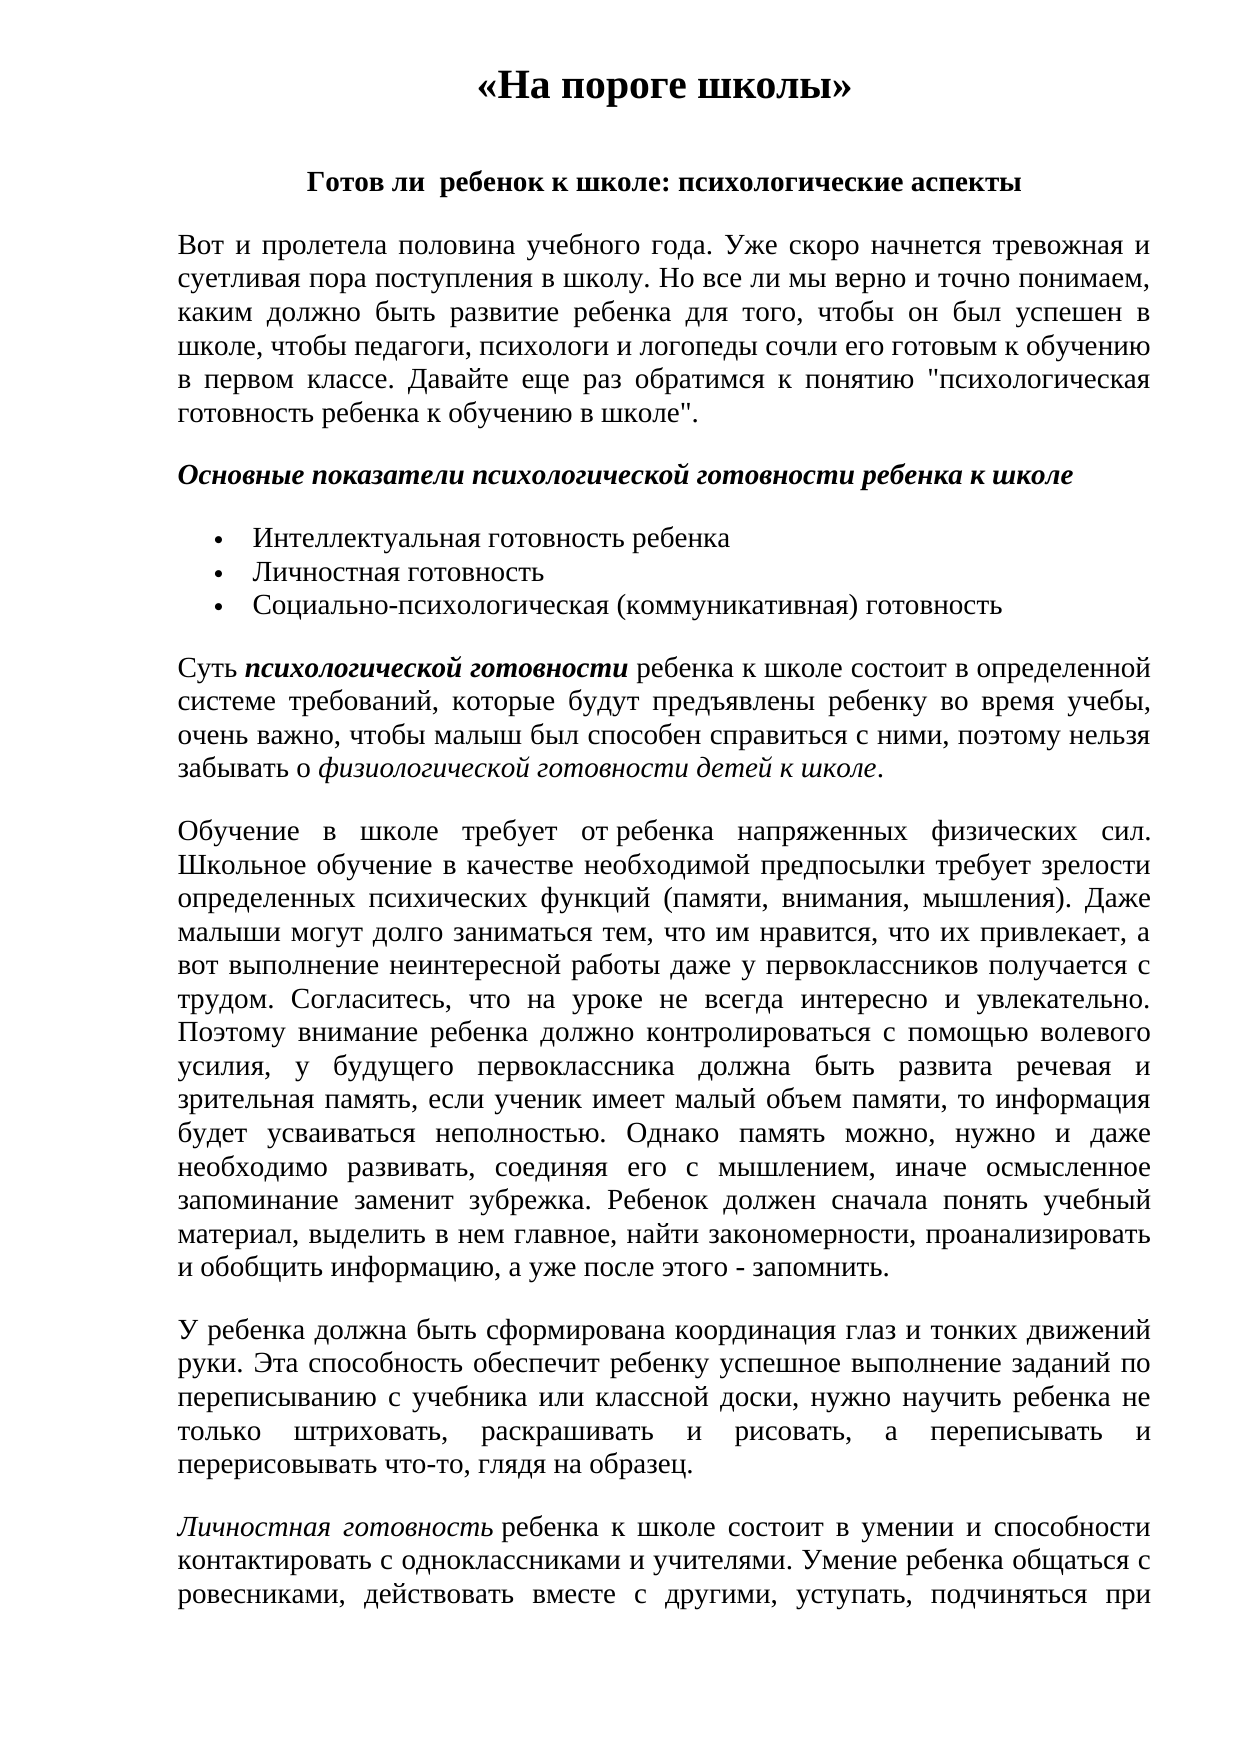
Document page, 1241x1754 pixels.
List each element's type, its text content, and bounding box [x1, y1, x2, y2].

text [177, 1509, 1152, 1609]
list Социально-психологическая (коммуникативная) готовность [215, 587, 1152, 621]
text Суть психологической готовности ребенка к школе состоит в определенной системе требований, которые будут предъявлены ребенку во время учебы, очень важно, чтобы малыш был способен справиться с ними, поэтому нельзя забывать о физиологической готовности детей к школе. [177, 650, 1152, 784]
list Личностная готовность [215, 554, 1152, 587]
text «На пороге школы» [177, 59, 1152, 135]
text Готов ли ребенок к школе: психологические аспекты [177, 164, 1152, 198]
text Вот и пролетела половина учебного года. Уже скоро начнется тревожная и суетливая пора поступления в школу. Но все ли мы верно и точно понимаем, каким должно быть развитие ребенка для того, чтобы он был успешен в школе, чтобы педагоги, психологи и логопеды сочли его готовым к обучению в первом классе. Давайте еще раз обратимся к понятию "психологическая готовность ребенка к обучению в школе". [177, 227, 1152, 428]
text У ребенка должна быть сформирована координация глаз и тонких движений руки. Эта способность обеспечит ребенку успешное выполнение заданий по переписыванию с учебника или классной доски, нужно научить ребенка не только штриховать, раскрашивать и рисовать, а переписывать и перерисовывать что-то, глядя на образец. [177, 1312, 1152, 1480]
text Основные показатели психологической готовности ребенка к школе [177, 457, 1152, 491]
text Обучение в школе требует от ребенка напряженных физических сил. Школьное обучение в качестве необходимой предпосылки требует зрелости определенных психических функций (памяти, внимания, мышления). Даже малыши могут долго заниматься тем, что им нравится, что их привлекает, а вот выполнение неинтересной работы даже у первоклассников получается с трудом. Согласитесь, что на уроке не всегда интересно и увлекательно. Поэтому внимание ребенка должно контролироваться с помощью волевого усилия, у будущего первоклассника должна быть развита речевая и зрительная память, если ученик имеет малый объем памяти, то информация будет усваиваться неполностью. Однако память можно, нужно и даже необходимо развивать, соединяя его с мышлением, иначе осмысленное запоминание заменит зубрежка. Ребенок должен сначала понять учебный материал, выделить в нем главное, найти закономерности, проанализировать и обобщить информацию, а уже после этого - запомнить. [177, 813, 1152, 1283]
list Интеллектуальная готовность ребенка [215, 520, 1152, 554]
